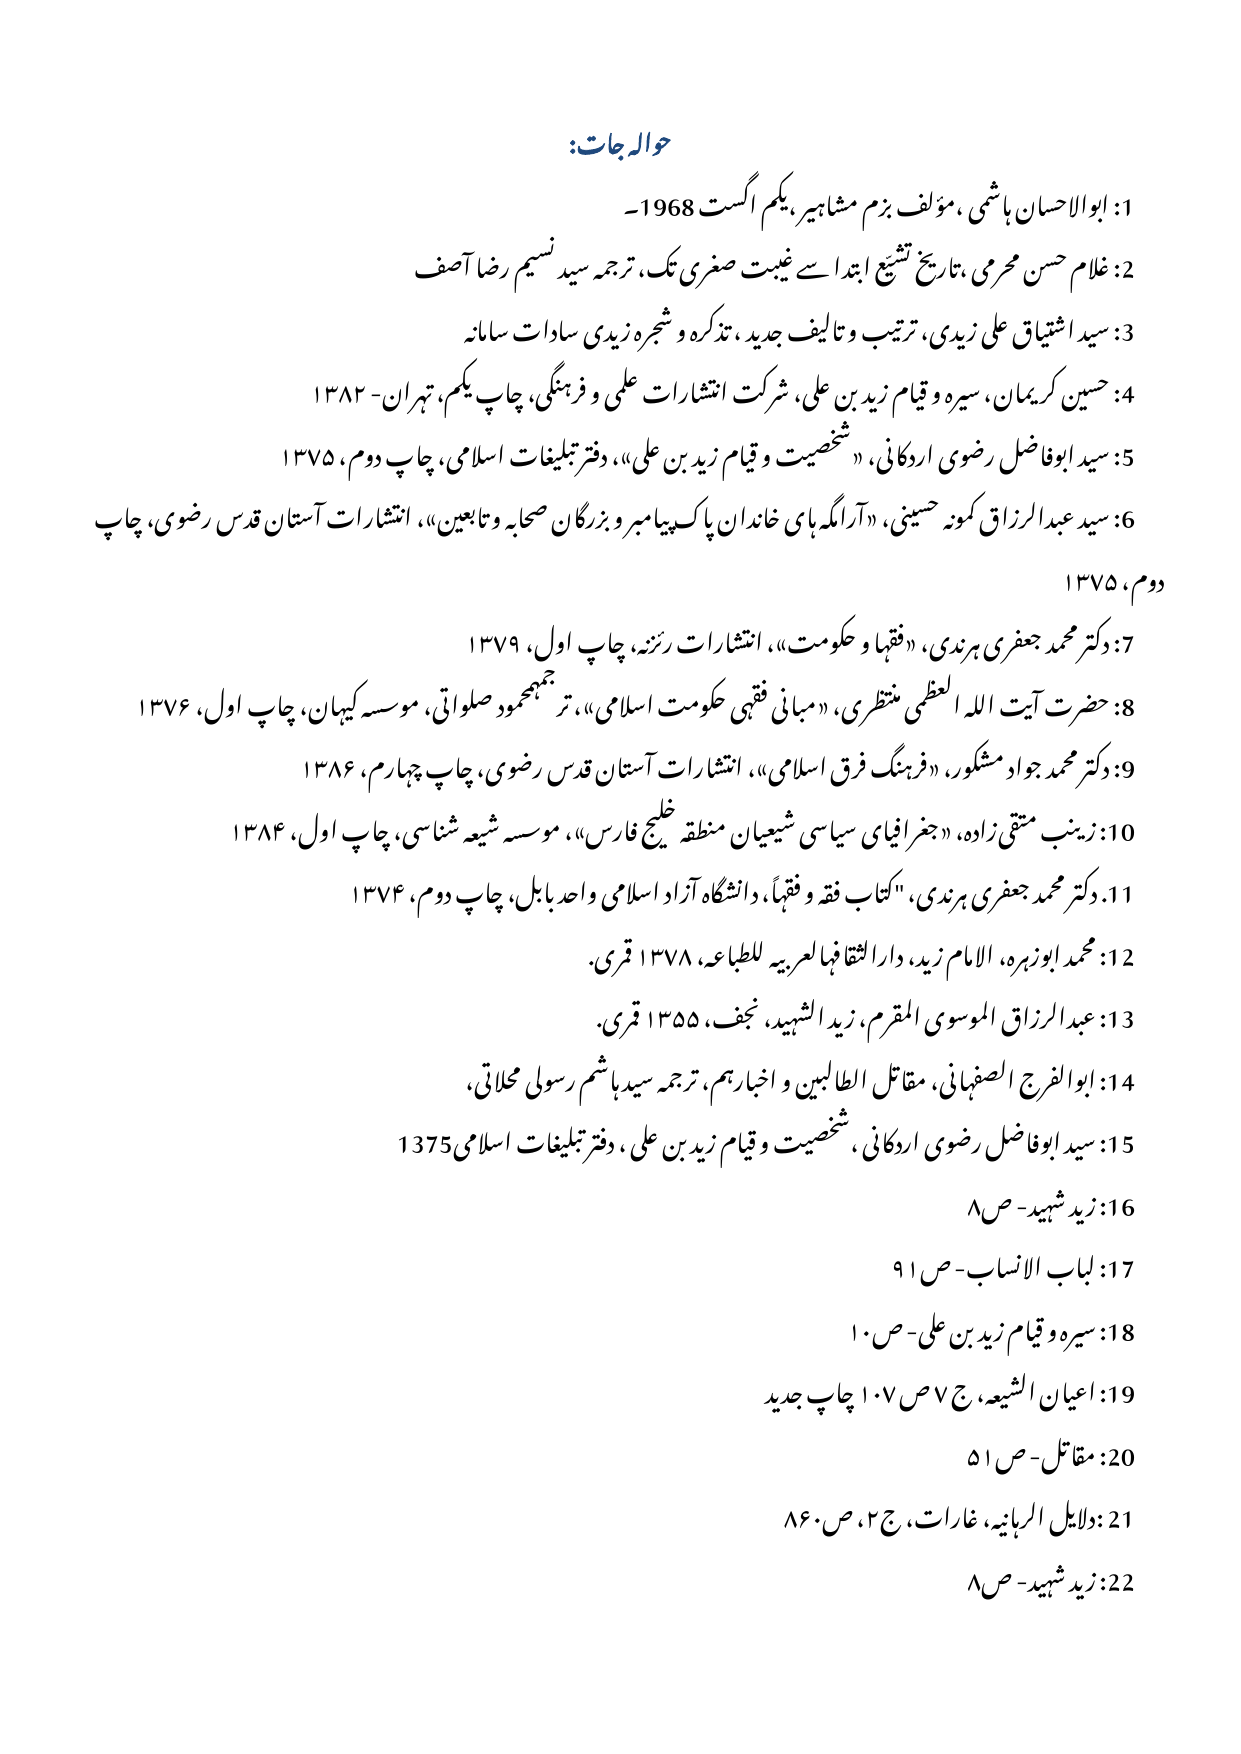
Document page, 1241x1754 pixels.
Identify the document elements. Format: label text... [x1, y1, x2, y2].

text 5: سید ابوفاضل رضوی اردکانی، «شخصیت و قیام زید بن علی»، دفتر تبلیغات اسلامی، چاپ دوم، ۱۳۷۵ [75, 419, 1165, 481]
text 22: زید شہید- ص۸ [75, 1544, 1165, 1606]
text 11. دکتر محمد جعفری ہرندی، "کتاب فقہ و فقہاً، دانشگاہ آزاد اسلامی واحد بابل، چاپ دوم، ۱۳۷۴ [75, 856, 1165, 919]
text 9: دکتر محمد جواد مشکور، «فرہنگ فرق اسلامی»، انتشارات آستان قدس رضوی، چاپ چہارم، ۱۳۸۶ [75, 731, 1165, 794]
text 21 :دلایل الرہانیہ، غارات، ج۲، ص۸۶۰ [75, 1481, 1165, 1544]
text 14: ابوالفرج الصفہانی، مقاتل الطالبین و اخبارہم، ترجمہ سید ہاشم رسولی محلاتی، [75, 1044, 1165, 1106]
text 8: حضرت آیت اللہ العظمی منتظری، «مبانی فقہی حکومت اسلامی»، ترجمہمحمود صلواتی، موسسہ کیہان، چاپ اول، ۱۳۷۶ [75, 669, 1165, 731]
text 1: ابوالاحسان ہاشمی ،مؤلف بزم مشاہیر ،یکم اگست 1968۔ [75, 169, 1165, 231]
text 17: لباب الانساب- ص۹۱ [75, 1231, 1165, 1294]
text 20: مقاتل- ص۵۱ [75, 1419, 1165, 1481]
text 19: اعیان الشیعہ، ج ۷ ص ۱۰۷ چاپ جدید [75, 1356, 1165, 1419]
subtitle حوالہ جات: [75, 106, 1165, 169]
text 4: حسین کریمان، سیرہ و قیام زید بن علی، شرکت انتشارات علمی و فرہنگی، چاپ یکم، تہران- ۱۳۸۲ [75, 356, 1165, 419]
text 2: غلام حسن محرمی ،تاریخ تشیّع ابتدا سے غیبت صغری تک، ترجمہ سید نسیم رضا آصف [75, 231, 1165, 294]
text 10: زینب متقی‌زادہ، «جغرافیای سیاسی شیعیان منطقہ خلیج فارس»، موسسہ شیعہ شناسی، چاپ اول، ۱۳۸۴ [75, 794, 1165, 856]
text 7: دکتر محمد جعفری ہرندی، «فقہا و حکومت»، انتشارات رئزنہ، چاپ اول، ۱۳۷۹ [75, 606, 1165, 669]
text 16: زید شہید- ص۸ [75, 1169, 1165, 1231]
text 6: سید عبدالرزاق کمونہ حسینی، «آرامگہ ہای خاندان پاک پیامبر و بزرگان صحابہ و تابعین»، انتشارات آستان قدس رضوی، چاپ دوم، ۱۳۷۵ [75, 481, 1165, 606]
text 15: سید ابوفاضل رضوی اردکانی ،شخصیت و قیام زید بن علی ، دفتر تبلیغات اسلامی1375 [75, 1106, 1165, 1169]
text 18: سیرہ و قیام زید بن علی- ص۱۰ [75, 1294, 1165, 1356]
text 3: سید اشتیاق علی زیدی، ترتیب و تالیف جدید ، تذکرہ و شجرہ زیدی سادات سامانہ [75, 294, 1165, 356]
text 13: عبدالرزاق الموسوی المقرم، زید الشہید، نجف، ۱۳۵۵ قمری. [75, 981, 1165, 1044]
text 12: محمد ابوزہرہ، الامام زید، دارالثقافہالعربیہ للطباعہ، ۱۳۷۸ قمری. [75, 919, 1165, 981]
